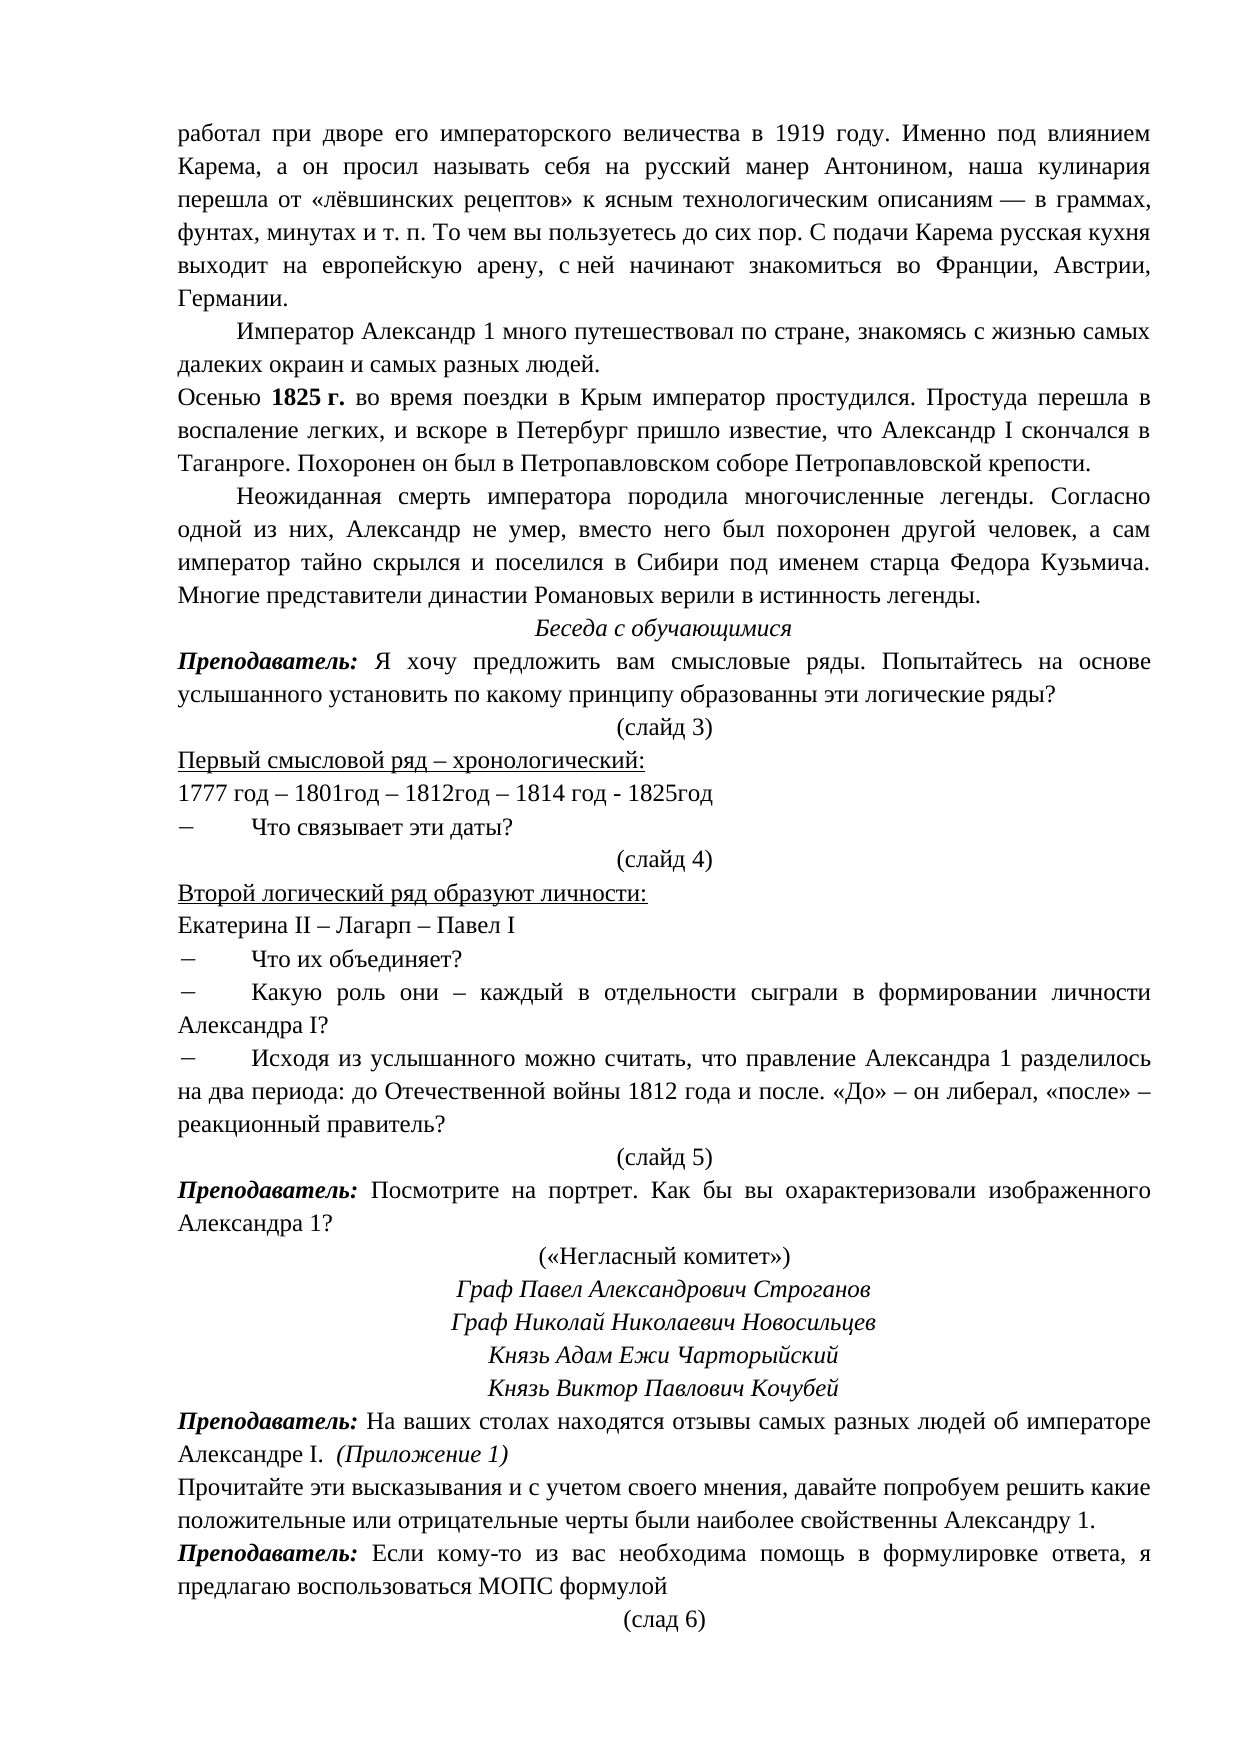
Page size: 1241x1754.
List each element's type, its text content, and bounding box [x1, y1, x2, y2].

text Второй логический ряд образуют личности: Екатерина II – Лагарп – Павел I [177, 878, 1152, 939]
text Князь Виктор Павлович Кочубей [177, 1373, 1152, 1402]
text Император Александр 1 много путешествовал по стране, знакомясь с жизнью самых далеких окраин и самых разных людей. [177, 316, 1152, 378]
text (слад 6) [177, 1604, 1152, 1633]
list Какую роль они – каждый в отдельности сыграли в формировании личности Александра I? [176, 977, 1152, 1038]
text (слайд 3) [177, 712, 1152, 741]
text Преподаватель: Если кому-то из вас необходима помощь в формулировке ответа, я предлагаю воспользоваться МОПС формулой [177, 1538, 1152, 1600]
text Осенью 1825 г. во время поездки в Крым император простудился. Простуда перешла в воспаление легких, и вскоре в Петербург пришло известие, что Александр I скончался в Таганроге. Похоронен он был в Петропавловском соборе Петропавловской крепости. [177, 382, 1152, 477]
text Первый смысловой ряд – хронологический: 1777 год – 1801год – 1812год – 1814 год - 1825год [177, 746, 1152, 807]
text Беседа с обучающимися [177, 613, 1152, 642]
text (слайд 4) [177, 844, 1152, 873]
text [177, 118, 1152, 312]
text Прочитайте эти высказывания и с учетом своего мнения, давайте попробуем решить какие положительные или отрицательные черты были наиболее свойственны Александру 1. [177, 1472, 1152, 1534]
text Преподаватель: Я хочу предложить вам смысловые ряды. Попытайтесь на основе услышанного установить по какому принципу образованны эти логические ряды? [177, 646, 1152, 708]
text Преподаватель: На ваших столах находятся отзывы самых разных людей об императоре Александре I. (Приложение 1) [177, 1406, 1152, 1468]
list Что связывает эти даты? [176, 812, 1152, 840]
text Граф Павел Александрович Строганов [177, 1274, 1152, 1303]
text (слайд 5) [177, 1142, 1152, 1171]
list Что их объединяет? [176, 944, 1152, 972]
text («Негласный комитет») [177, 1241, 1152, 1269]
text Князь Адам Ежи Чарторыйский [177, 1340, 1152, 1369]
text Преподаватель: Посмотрите на портрет. Как бы вы охарактеризовали изображенного Александра 1? [177, 1175, 1152, 1237]
text Неожиданная смерть императора породила многочисленные легенды. Согласно одной из них, Александр не умер, вместо него был похоронен другой человек, а сам император тайно скрылся и поселился в Сибири под именем старца Федора Кузьмича. Многие представители династии Романовых верили в истинность легенды. [177, 481, 1152, 609]
list Исходя из услышанного можно считать, что правление Александра 1 разделилось на два периода: до Отечественной войны 1812 года и после. «До» – он либерал, «после» – реакционный правитель? [176, 1043, 1152, 1137]
text Граф Николай Николаевич Новосильцев [177, 1307, 1152, 1336]
